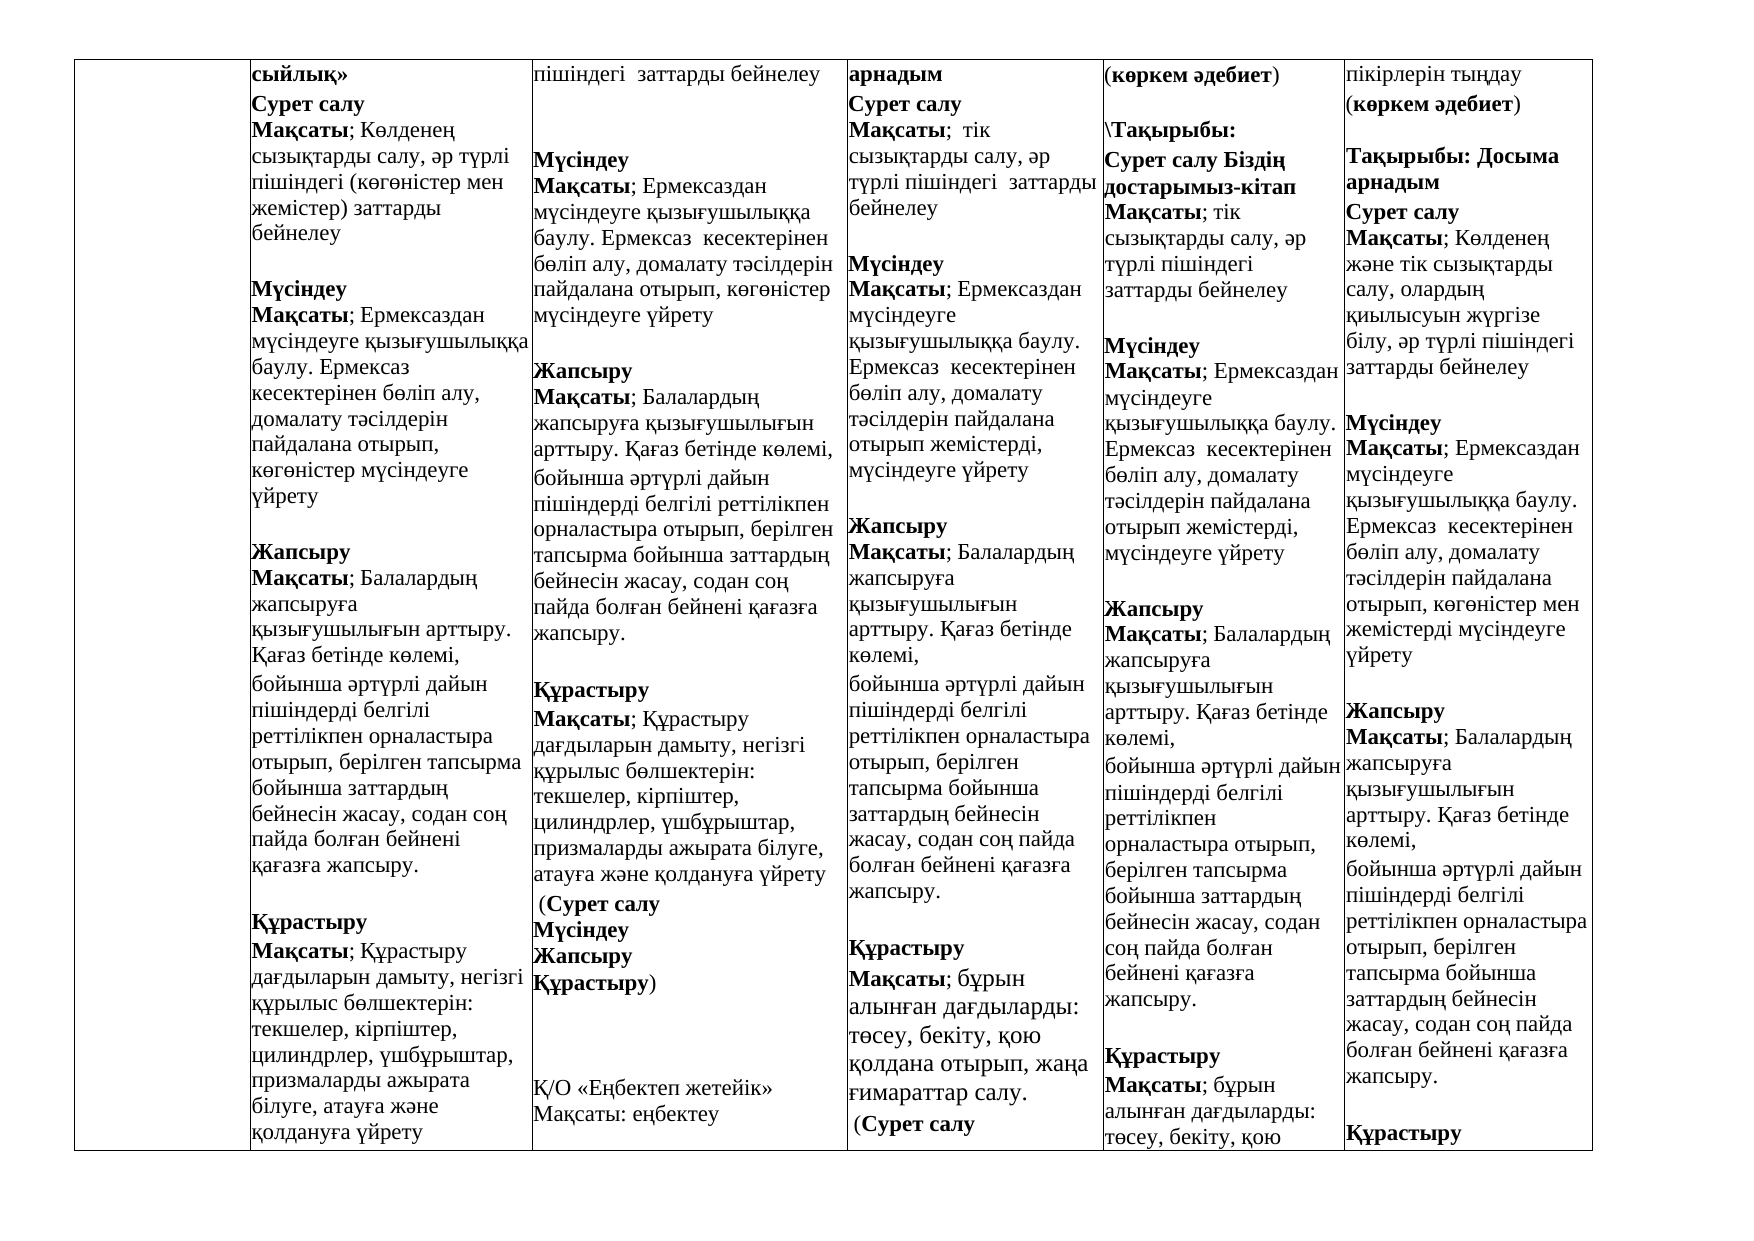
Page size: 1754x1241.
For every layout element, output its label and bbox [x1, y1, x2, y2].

table_cell [1345, 60, 1592, 1149]
table_cell [251, 60, 532, 1149]
table_cell [1104, 60, 1344, 1149]
table_cell [75, 60, 250, 1149]
table_cell [533, 60, 847, 1149]
table_cell [848, 60, 1103, 1149]
